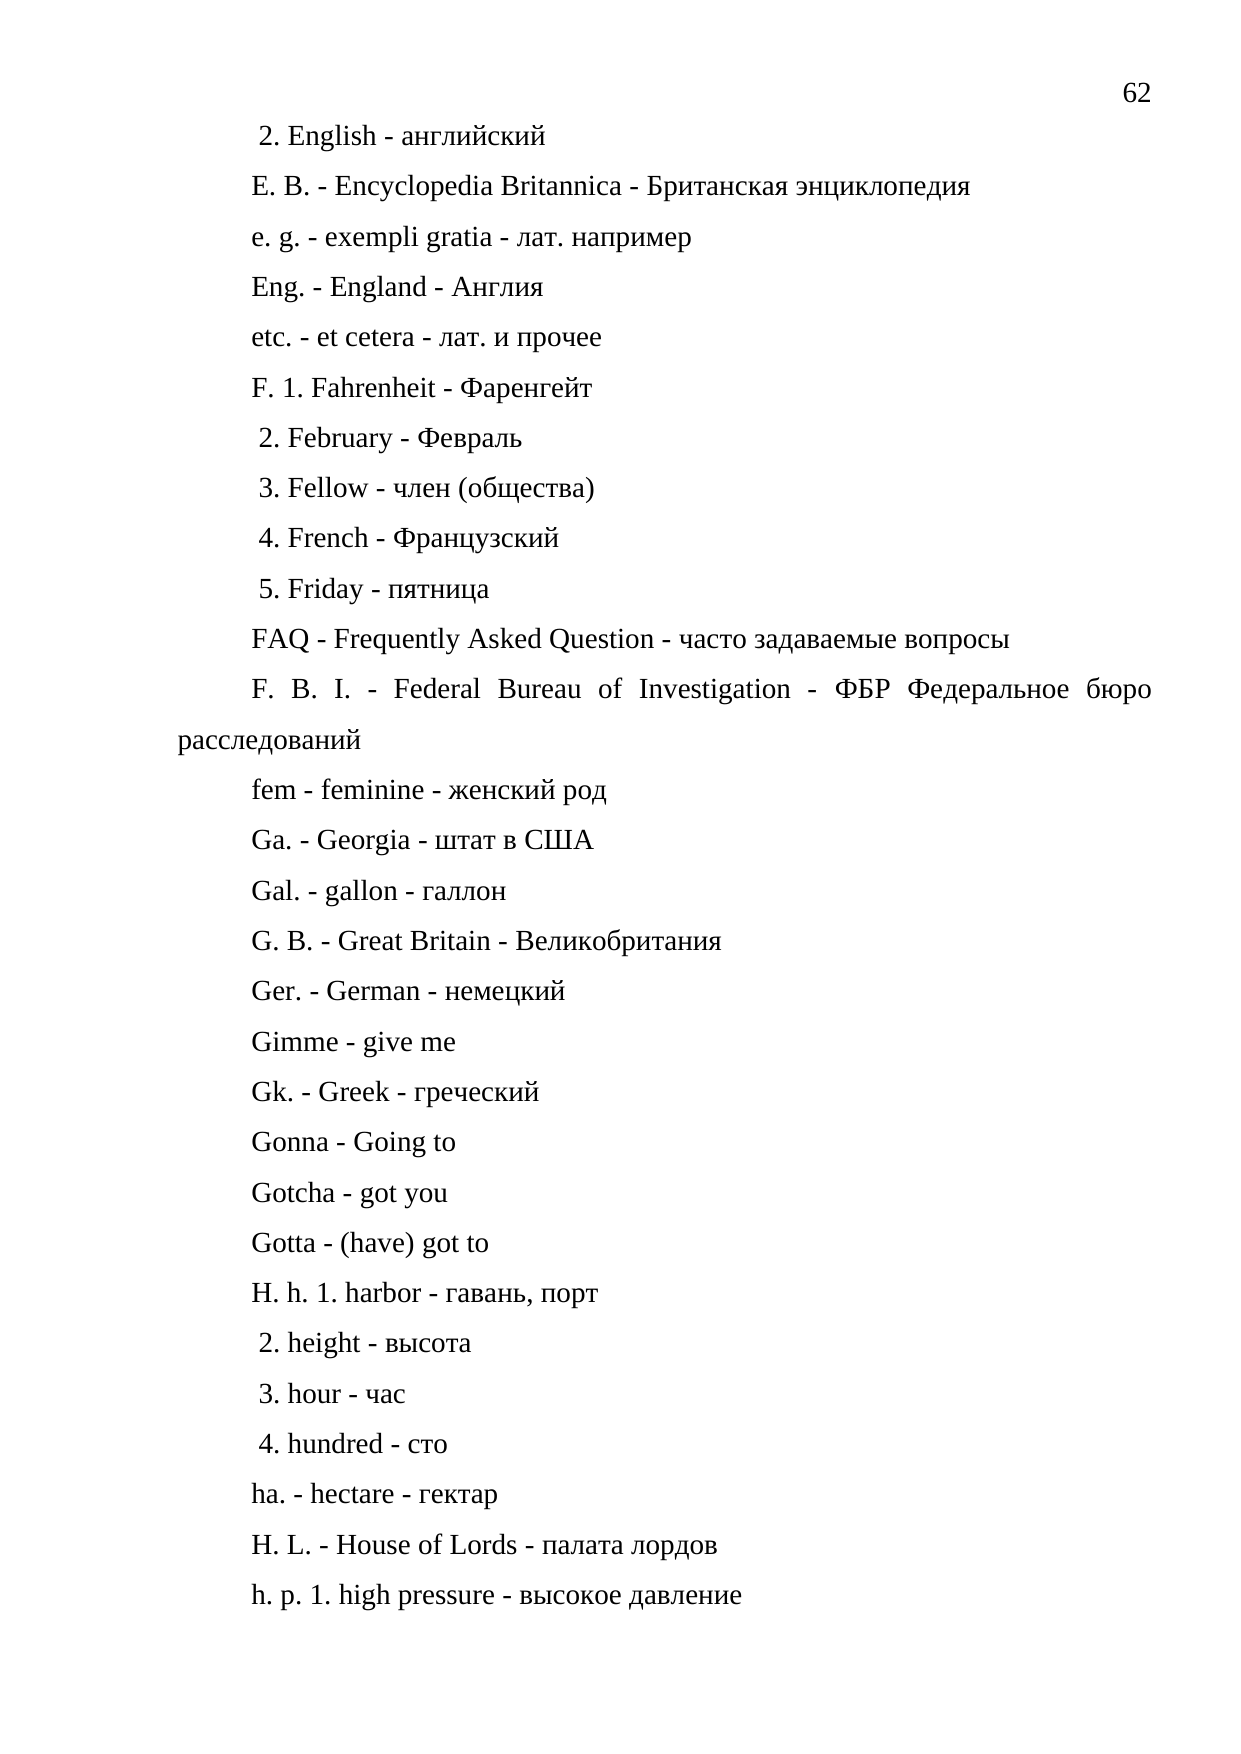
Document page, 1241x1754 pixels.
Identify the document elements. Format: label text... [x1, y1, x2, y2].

text 2. February - Февраль [177, 420, 1152, 453]
text F. - Фаренгейт [177, 370, 1152, 403]
text 2. height - высота [177, 1326, 1152, 1359]
text Ga. - Georgia - штат в США [177, 822, 1152, 856]
text F. B. I. - Federal Bureau of Investigation - ФБР Федеральное бюро расследований [177, 672, 1152, 755]
text 4. French - Французский [177, 521, 1152, 554]
text 4. hundred - сто [177, 1426, 1152, 1460]
text 3. hour - час [177, 1376, 1152, 1409]
text 5. Friday - пятница [177, 571, 1152, 604]
text FAQ - Frequently Asked Question - часто задаваемые вопросы [177, 621, 1152, 655]
text h. p. 1. high pressure - высокое давление [177, 1577, 1152, 1611]
text fem - feminine - женский род [177, 772, 1152, 806]
text Gk. - Greek - греческий [177, 1074, 1152, 1108]
text H. h. 1. harbor - гавань, порт [177, 1275, 1152, 1309]
text e. g. - exempli gratia - лат. например [177, 219, 1152, 252]
text ha. - hectare - гектар [177, 1477, 1152, 1510]
text E. B. - Encyclopedia Britannica - Британская энциклопедия [177, 168, 1152, 202]
text Gotcha - got you [177, 1175, 1152, 1208]
text etc. - et cetera - лат. и прочее [177, 319, 1152, 353]
text Gotta - (have) got to [177, 1225, 1152, 1258]
text Gonna - Going to [177, 1124, 1152, 1158]
text 3. Fellow - член (общества) [177, 470, 1152, 504]
text Gal. - gallon - галлон [177, 873, 1152, 906]
text Eng. - England - Англия [177, 269, 1152, 303]
text H. L. - House of Lords - палата лордов [177, 1527, 1152, 1560]
text Ger. - German - немецкий [177, 973, 1152, 1007]
text 2. English - английский [177, 118, 1152, 152]
text Gimme - give me [177, 1024, 1152, 1057]
text G. B. - Great Britain - Великобритания [177, 923, 1152, 957]
